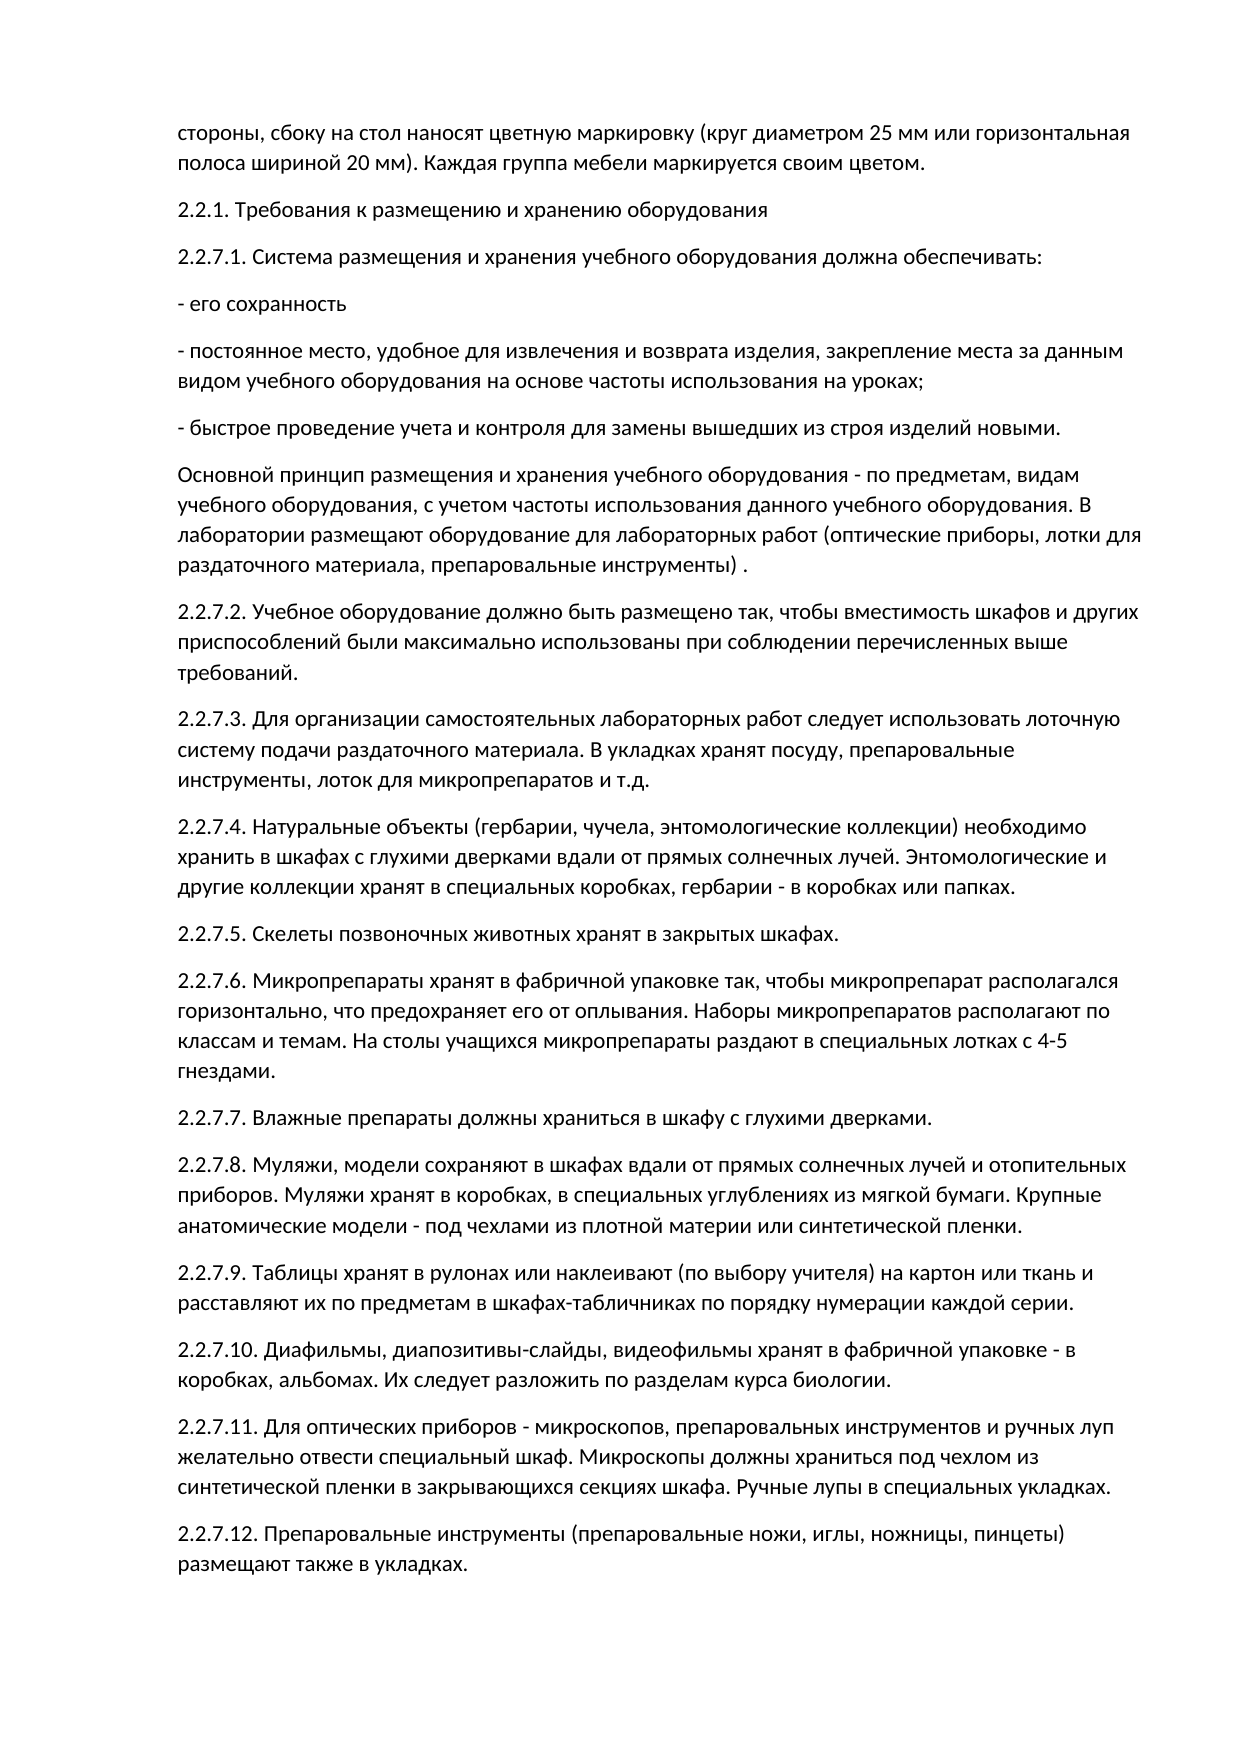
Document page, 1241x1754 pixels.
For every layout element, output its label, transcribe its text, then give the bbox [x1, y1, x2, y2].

text 2.2.7.6. Микропрепараты хранят в фабричной упаковке так, чтобы микропрепарат располагался горизонтально, что предохраняет его от оплывания. Наборы микропрепаратов располагают по классам и темам. На столы учащихся микропрепараты раздают в специальных лотках с 4-5 гнездами. [177, 966, 1152, 1085]
text 2.2.7.2. Учебное оборудование должно быть размещено так, чтобы вместимость шкафов и других приспособлений были максимально использованы при соблюдении перечисленных выше требований. [177, 597, 1152, 686]
text 2.2.7.9. Таблицы хранят в рулонах или наклеивают (по выбору учителя) на картон или ткань и расставляют их по предметам в шкафах-табличниках по порядку нумерации каждой серии. [177, 1258, 1152, 1316]
text 2.2.1. Требования к размещению и хранению оборудования [177, 195, 1152, 223]
text 2.2.7.7. Влажные препараты должны храниться в шкафу с глухими дверками. [177, 1103, 1152, 1132]
text 2.2.7.12. Препаровальные инструменты (препаровальные ножи, иглы, ножницы, пинцеты) размещают также в укладках. [177, 1519, 1152, 1577]
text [177, 118, 1152, 176]
text Основной принцип размещения и хранения учебного оборудования - по предметам, видам учебного оборудования, с учетом частоты использования данного учебного оборудования. В лаборатории размещают оборудование для лабораторных работ (оптические приборы, лотки для раздаточного материала, препаровальные инструменты) . [177, 460, 1152, 578]
text 2.2.7.1. Система размещения и хранения учебного оборудования должна обеспечивать: [177, 242, 1152, 270]
text - быстрое проведение учета и контроля для замены вышедших из строя изделий новыми. [177, 413, 1152, 441]
text - его сохранность [177, 289, 1152, 317]
text 2.2.7.5. Скелеты позвоночных животных хранят в закрытых шкафах. [177, 919, 1152, 947]
text - постоянное место, удобное для извлечения и возврата изделия, закрепление места за данным видом учебного оборудования на основе частоты использования на уроках; [177, 336, 1152, 394]
text 2.2.7.4. Натуральные объекты (гербарии, чучела, энтомологические коллекции) необходимо хранить в шкафах с глухими дверками вдали от прямых солнечных лучей. Энтомологические и другие коллекции хранят в специальных коробках, гербарии - в коробках или папках. [177, 812, 1152, 900]
text 2.2.7.3. Для организации самостоятельных лабораторных работ следует использовать лоточную систему подачи раздаточного материала. В укладках хранят посуду, препаровальные инструменты, лоток для микропрепаратов и т.д. [177, 704, 1152, 793]
text 2.2.7.10. Диафильмы, диапозитивы-слайды, видеофильмы хранят в фабричной упаковке - в коробках, альбомах. Их следует разложить по разделам курса биологии. [177, 1335, 1152, 1393]
text 2.2.7.11. Для оптических приборов - микроскопов, препаровальных инструментов и ручных луп желательно отвести специальный шкаф. Микроскопы должны храниться под чехлом из синтетической пленки в закрывающихся секциях шкафа. Ручные лупы в специальных укладках. [177, 1412, 1152, 1500]
text 2.2.7.8. Муляжи, модели сохраняют в шкафах вдали от прямых солнечных лучей и отопительных приборов. Муляжи хранят в коробках, в специальных углублениях из мягкой бумаги. Крупные анатомические модели - под чехлами из плотной материи или синтетической пленки. [177, 1150, 1152, 1239]
